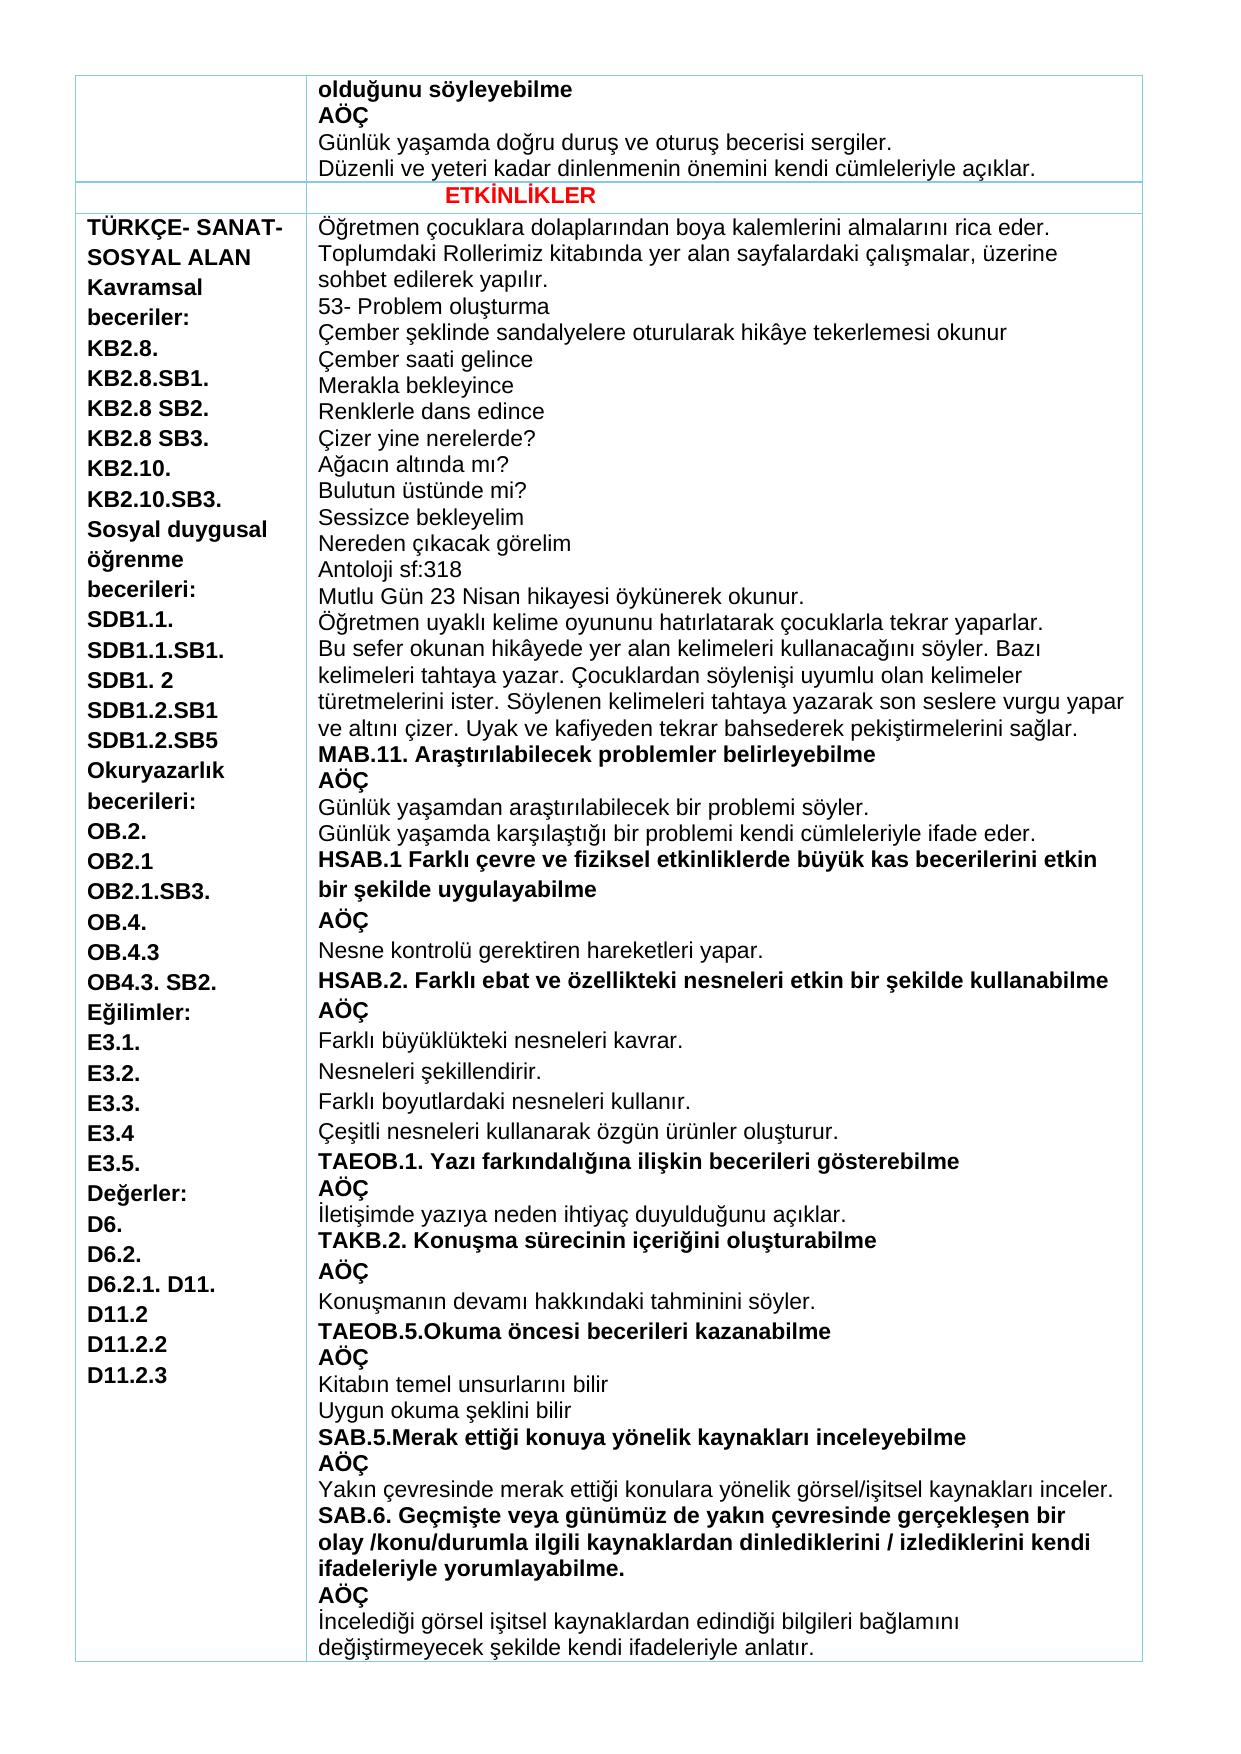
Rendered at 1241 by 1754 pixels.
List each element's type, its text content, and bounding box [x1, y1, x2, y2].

table_cell ETKİNLİKLER [307, 183, 1142, 213]
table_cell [307, 214, 1142, 1661]
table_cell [307, 76, 1142, 181]
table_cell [76, 76, 306, 181]
table_cell [76, 183, 306, 213]
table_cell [76, 214, 306, 1661]
